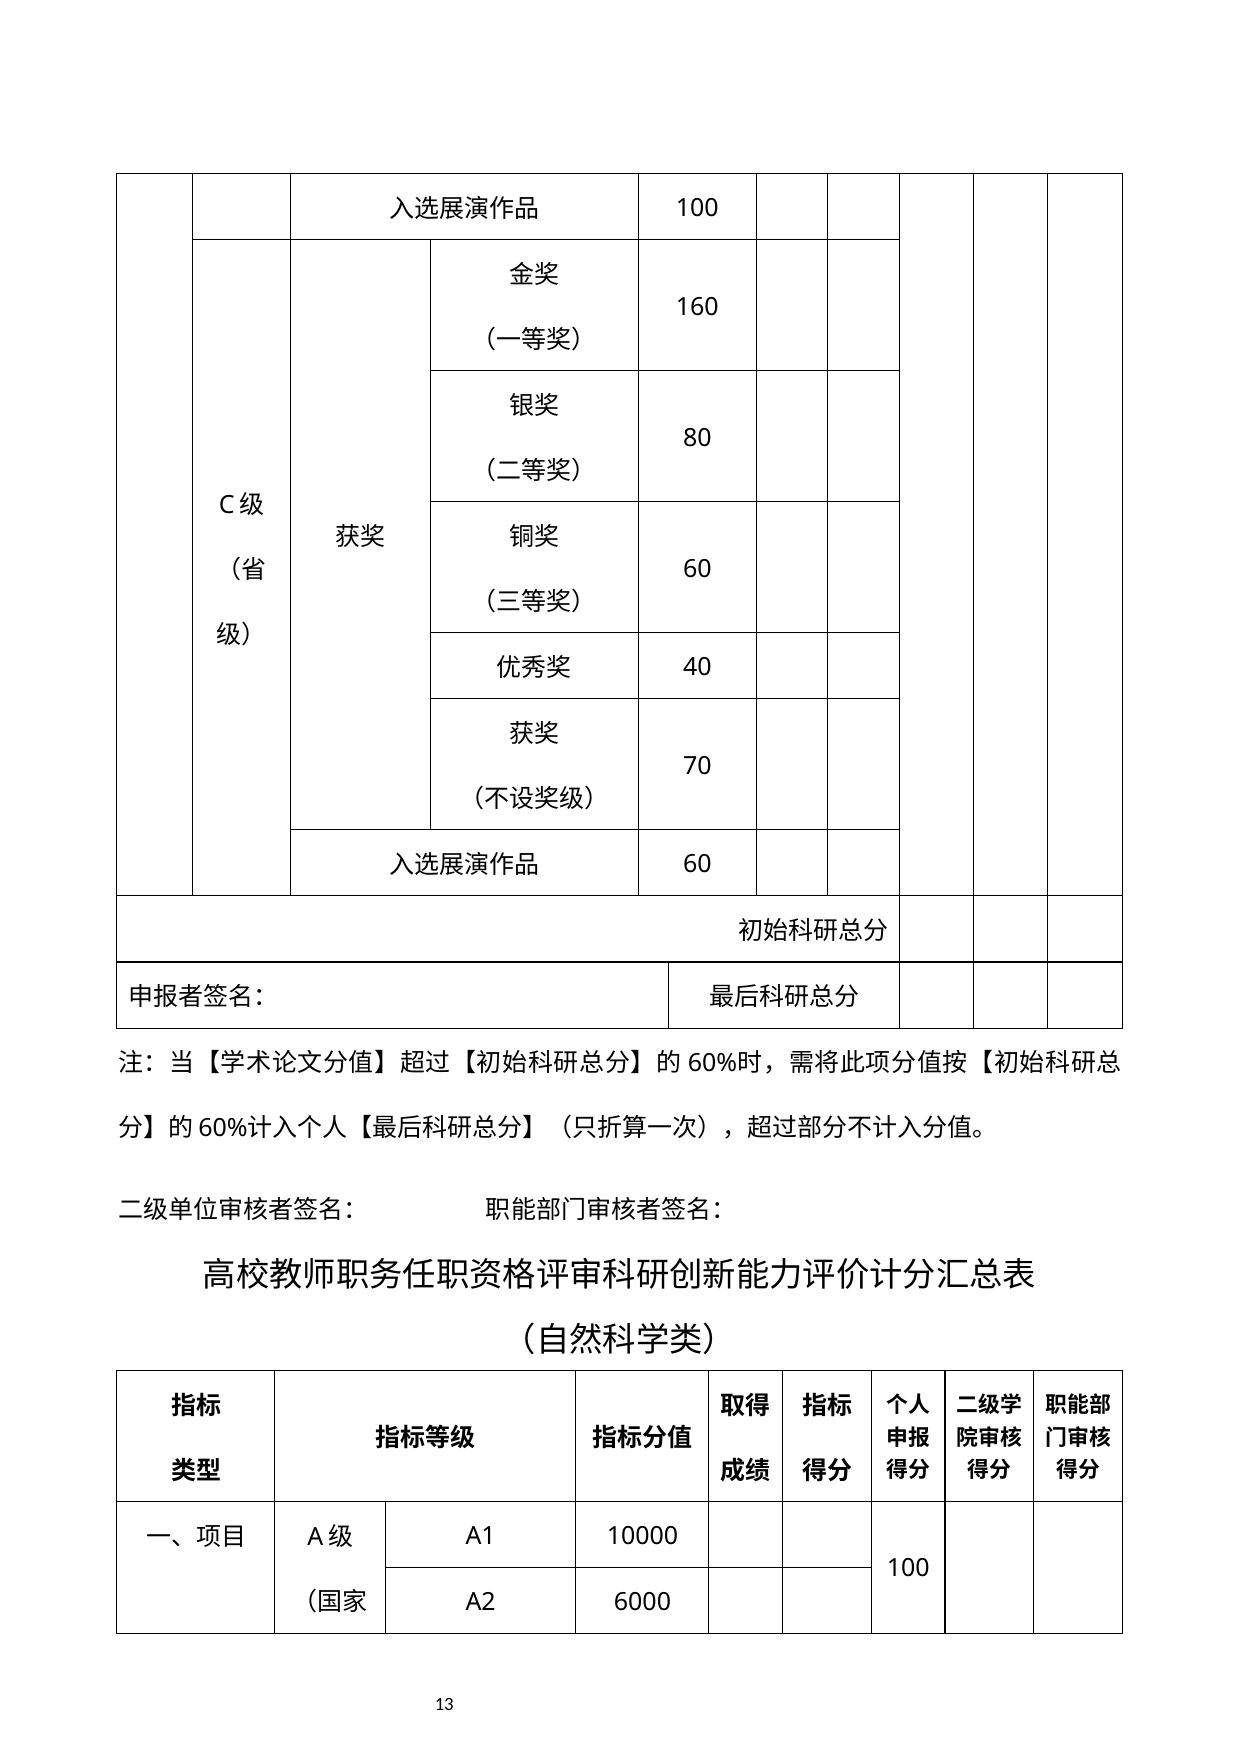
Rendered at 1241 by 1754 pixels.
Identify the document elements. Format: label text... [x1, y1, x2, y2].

table_cell [974, 963, 1047, 1027]
table_cell [757, 633, 827, 698]
table_cell 入选展演作品 [291, 830, 638, 895]
table_cell 指标 类型 [117, 1371, 274, 1501]
table_cell 指标分值 [576, 1371, 708, 1501]
table_cell [946, 1502, 1033, 1633]
table_cell [828, 371, 899, 501]
table_cell 获奖 （不设奖级） [431, 699, 638, 829]
table_cell 二级学院审核得分 [946, 1371, 1033, 1501]
table_cell 获奖 [291, 240, 430, 829]
table_cell 一、项目 [117, 1502, 274, 1633]
table_cell [828, 240, 899, 370]
table_cell 个人申报得分 [872, 1371, 944, 1501]
table_cell 铜奖 （三等奖） [431, 502, 638, 632]
table_cell 指标等级 [275, 1371, 575, 1501]
table_cell A1 [386, 1502, 575, 1567]
table_cell 10000 [576, 1502, 708, 1567]
table_cell 6000 [576, 1568, 708, 1633]
table_cell 80 [639, 371, 756, 501]
table_cell [783, 1568, 871, 1633]
table_cell A级（国家级项目） [275, 1502, 385, 1633]
table_cell 入选展演作品 [291, 174, 638, 239]
table_cell [828, 633, 899, 698]
table_cell 指标得分 [783, 1371, 871, 1501]
table_cell [1048, 896, 1122, 961]
table_cell [1034, 1502, 1122, 1633]
table_cell [783, 1502, 871, 1567]
table_cell [900, 963, 973, 1027]
table_header 高校教师职务任职资格评审科研创新能力评价计分汇总表 （自然科学类） [117, 1240, 1122, 1370]
table_cell [757, 502, 827, 632]
table_cell 银奖 （二等奖） [431, 371, 638, 501]
table_cell [828, 830, 899, 895]
table_cell 160 [639, 240, 756, 370]
table_cell [1048, 963, 1122, 1027]
table_cell [900, 896, 973, 961]
table_cell [828, 699, 899, 829]
table_cell 60 [639, 830, 756, 895]
table_cell 申报者签名： [117, 963, 668, 1027]
table_cell 60 [639, 502, 756, 632]
table_cell [709, 1502, 782, 1567]
table_cell [709, 1568, 782, 1633]
table_cell [757, 240, 827, 370]
table_cell 优秀奖 [431, 633, 638, 698]
table_cell 100 [872, 1502, 944, 1633]
table_cell 70 [639, 699, 756, 829]
table_cell [757, 174, 827, 239]
table_cell 取得成绩 [709, 1371, 782, 1501]
table_cell [974, 896, 1047, 961]
table_cell A2 [386, 1568, 575, 1633]
table_cell 40 [639, 633, 756, 698]
text 注：当【学术论文分值】超过【初始科研总分】的60%时，需将此项分值按【初始科研总分】的60%计入个人【最后科研总分】（只折算一次），超过部分不计入分值。 [118, 1029, 1122, 1158]
table_cell [757, 830, 827, 895]
text 二级单位审核者签名： 职能部门审核者签名： [118, 1175, 1122, 1240]
table_cell [828, 502, 899, 632]
table_cell 职能部门审核得分 [1034, 1371, 1122, 1501]
table_cell 金奖 （一等奖） [431, 240, 638, 370]
table_cell [828, 174, 899, 239]
table_cell C级 （省级） [193, 240, 290, 895]
table_cell 初始科研总分 [117, 896, 899, 961]
table_cell 100 [639, 174, 756, 239]
table_cell [757, 699, 827, 829]
table_cell 最后科研总分 [669, 963, 899, 1027]
table_cell [757, 371, 827, 501]
